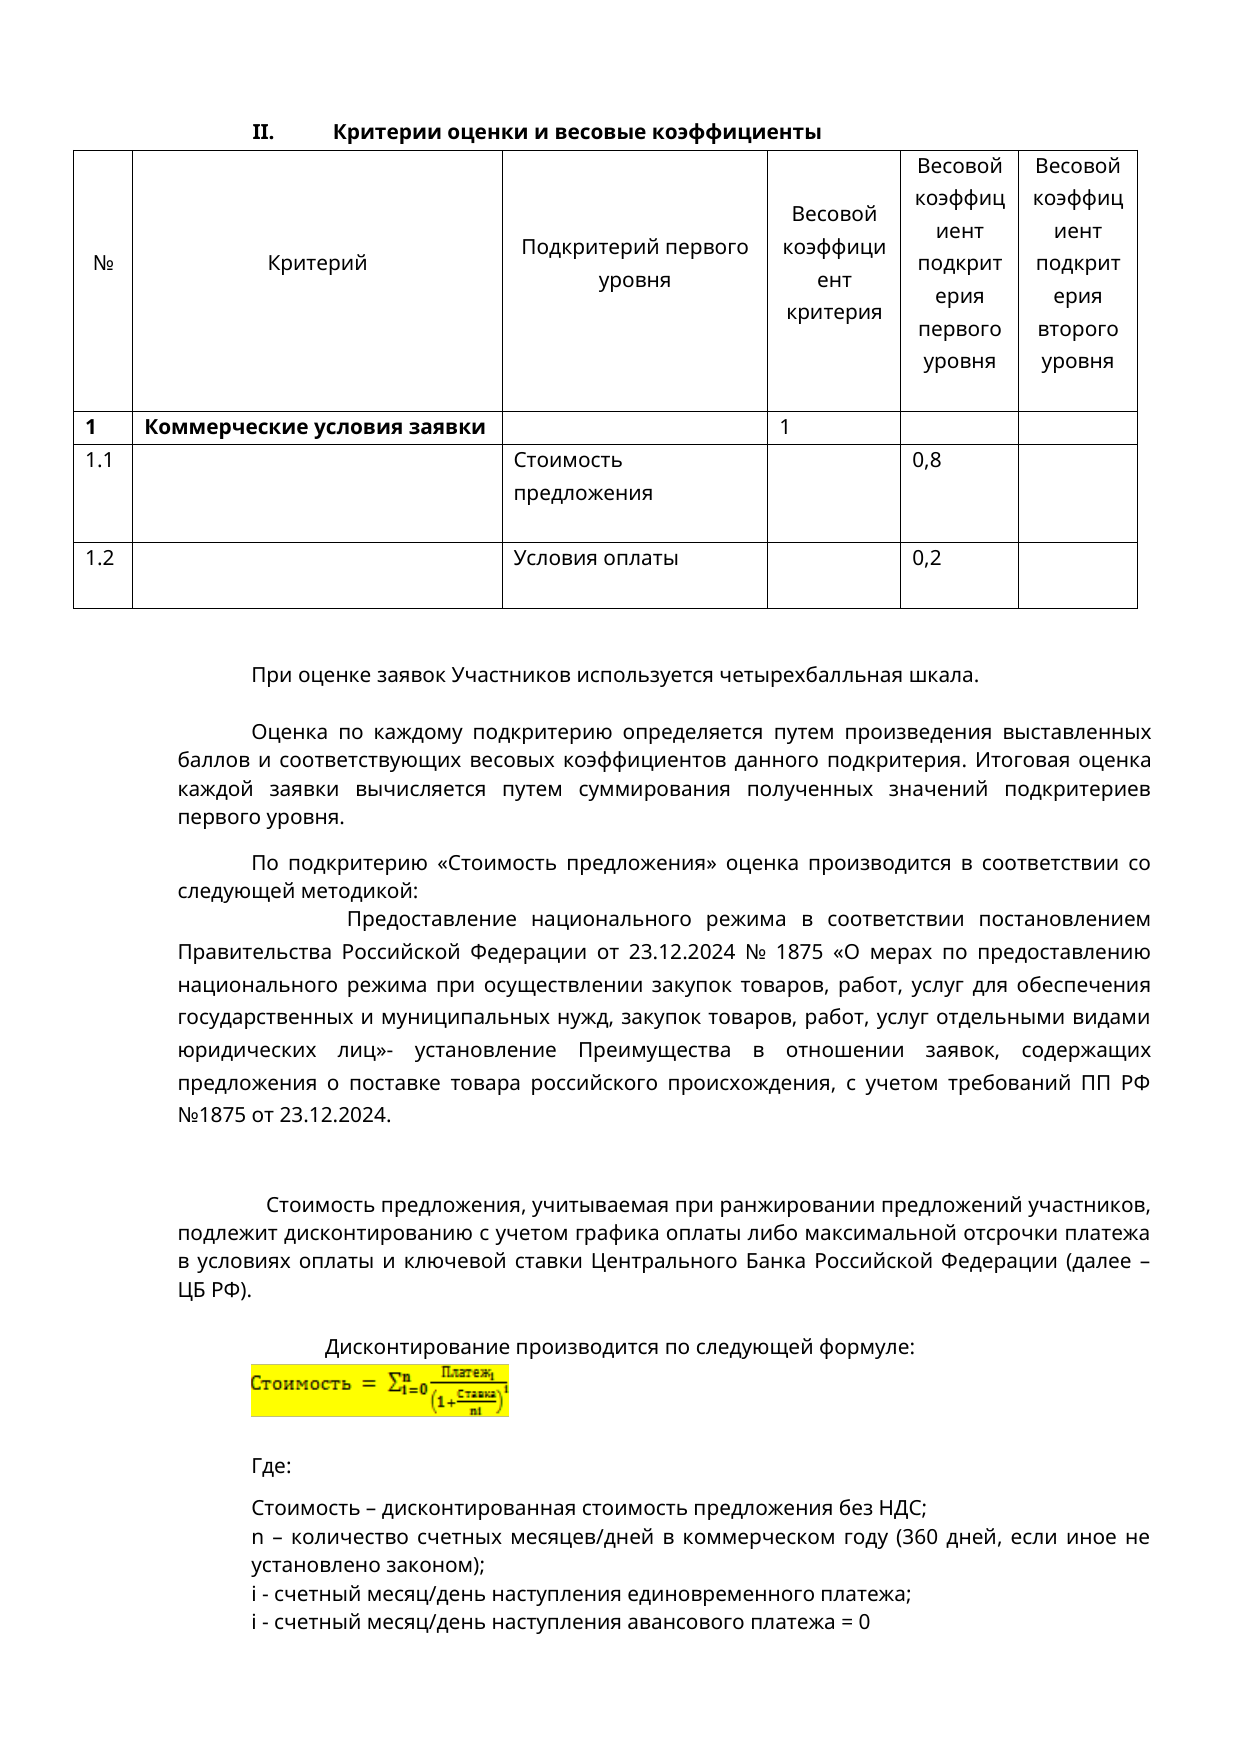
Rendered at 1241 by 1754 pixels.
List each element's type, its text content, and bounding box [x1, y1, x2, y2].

table_cell [133, 445, 502, 542]
text n – количество счетных месяцев/дней в коммерческом году (360 дней, если иное не установлено законом); [251, 1522, 1152, 1579]
table_cell 1 [74, 412, 132, 444]
table_cell [1019, 445, 1137, 542]
text i - счетный месяц/день наступления единовременного платежа; [251, 1579, 1152, 1607]
table_cell 1 [768, 412, 900, 444]
table_cell [768, 543, 900, 608]
table_cell [133, 543, 502, 608]
table_cell Стоимость предложения [503, 445, 767, 542]
text Оценка по каждому подкритерию определяется путем произведения выставленных баллов и соответствующих весовых коэффициентов данного подкритерия. Итоговая оценка каждой заявки вычисляется путем суммирования полученных значений подкритериев первого уровня. [177, 717, 1152, 831]
table_cell [503, 412, 767, 444]
text При оценке заявок Участников используется четырехбалльная шкала. [177, 660, 1152, 688]
table_cell Коммерческие условия заявки [133, 412, 502, 444]
table_cell [1019, 412, 1137, 444]
table_header Весовой коэффициент критерия [768, 151, 900, 411]
table_header Весовой коэффициент подкритерия второго уровня [1019, 151, 1137, 411]
text Стоимость – дисконтированная стоимость предложения без НДС; [251, 1493, 1152, 1522]
table_cell [1019, 543, 1137, 608]
table_header Подкритерий первого уровня [503, 151, 767, 411]
table_cell 1.2 [74, 543, 132, 608]
list Критерии оценки и весовые коэффициенты [252, 117, 1152, 146]
text Дисконтирование производится по следующей формуле: [251, 1332, 1152, 1360]
table_cell 0,8 [901, 445, 1018, 542]
text Стоимость предложения, учитываемая при ранжировании предложений участников, подлежит дисконтированию с учетом графика оплаты либо максимальной отсрочки платежа в условиях оплаты и ключевой ставки Центрального Банка Российской Федерации (далее – ЦБ РФ). [177, 1190, 1152, 1303]
table_cell 1.1 [74, 445, 132, 542]
table_cell 0,2 [901, 543, 1018, 608]
table_header Критерий [133, 151, 502, 411]
text Где: [251, 1451, 1152, 1479]
text По подкритерию «Стоимость предложения» оценка производится в соответствии со следующей методикой: [177, 848, 1152, 904]
text i - счетный месяц/день наступления авансового платежа = 0 [251, 1607, 1152, 1636]
table_cell Условия оплаты [503, 543, 767, 608]
table_header Весовой коэффициент подкритерия первого уровня [901, 151, 1018, 411]
text Предоставление национального режима в соответствии постановлением Правительства Российской Федерации от 23.12.2024 № 1875 «О мерах по предоставлению национального режима при осуществлении закупок товаров, работ, услуг для обеспечения государственных и муниципальных нужд, закупок товаров, работ, услуг отдельными видами юридических лиц»- установление Преимущества в отношении заявок, содержащих предложения о поставке товара российского происхождения, с учетом требований ПП РФ №1875 от 23.12.2024. [177, 904, 1152, 1129]
table_cell [768, 445, 900, 542]
table_cell [901, 412, 1018, 444]
picture [251, 1360, 509, 1431]
table_header № [74, 151, 132, 411]
